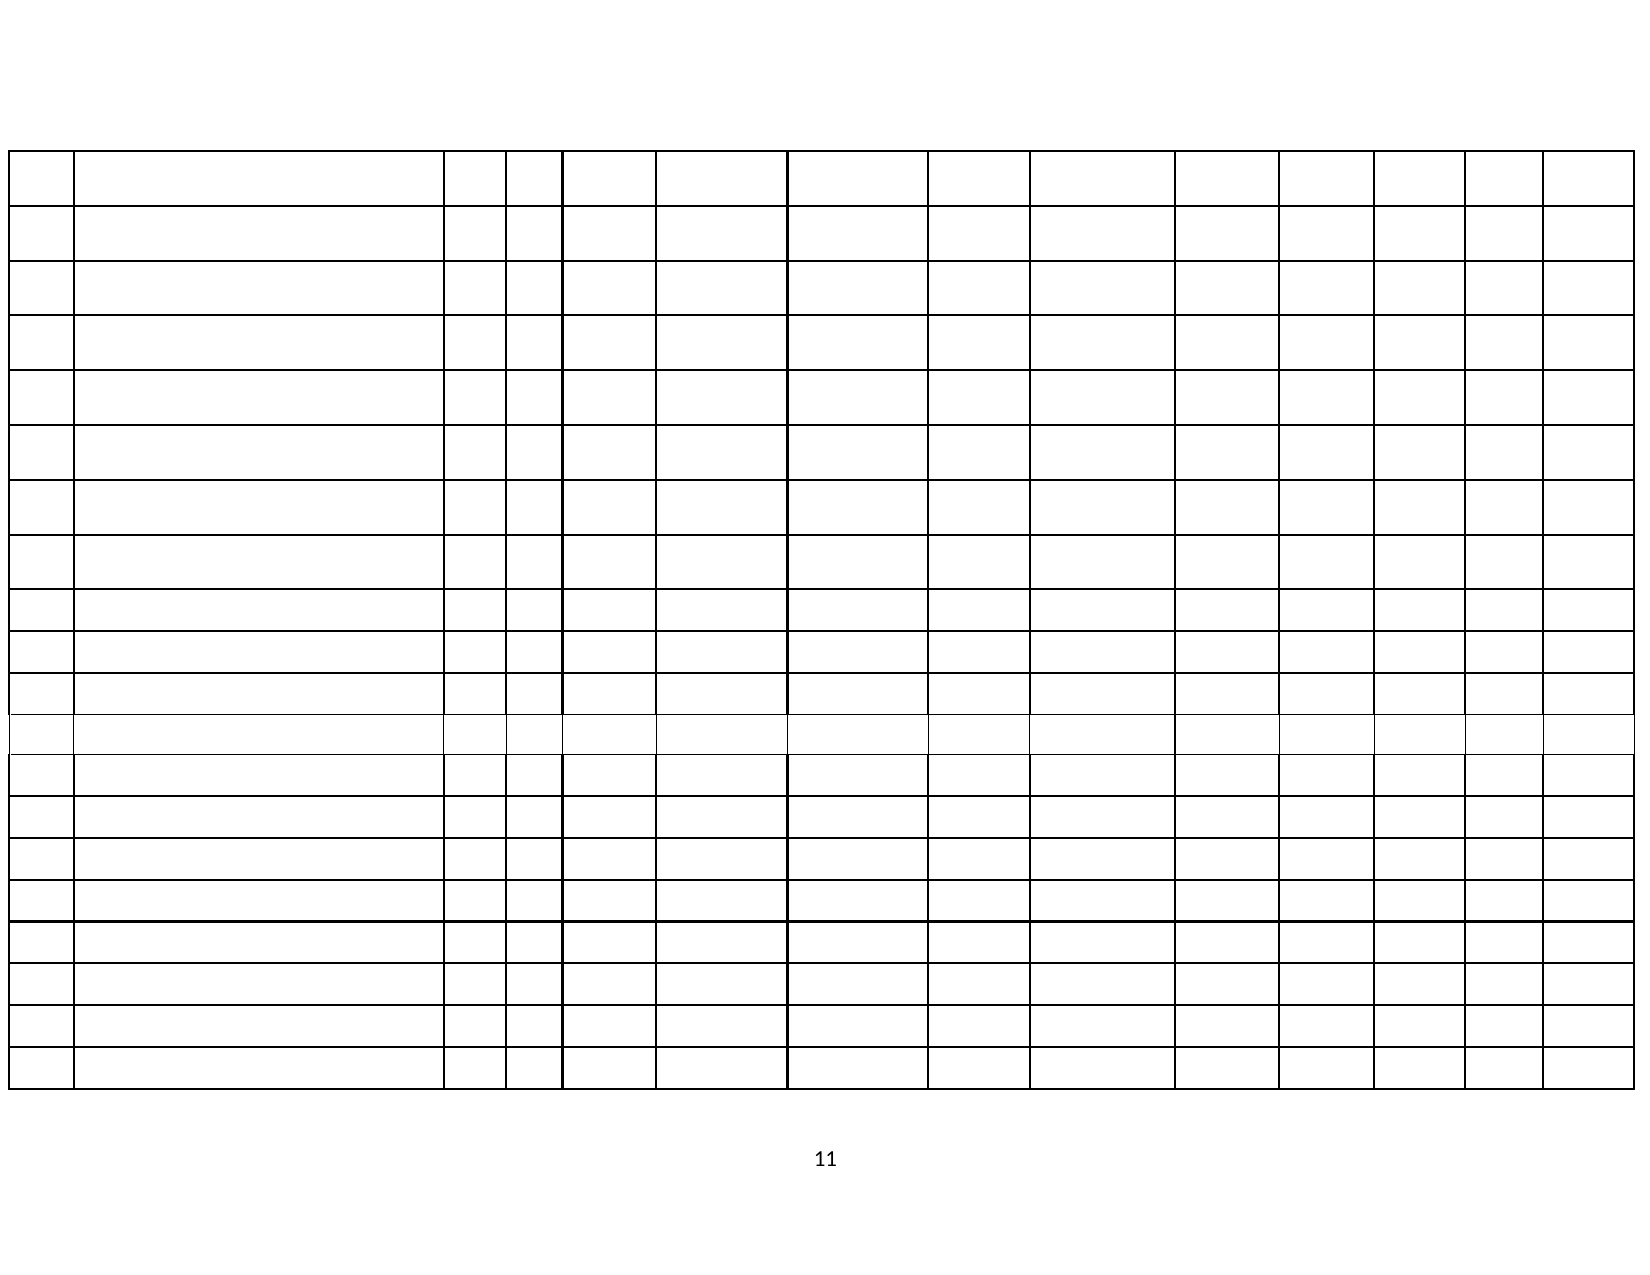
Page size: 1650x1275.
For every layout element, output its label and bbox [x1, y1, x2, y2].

table_cell [1635, 1046, 1650, 1087]
table_cell [10, 1006, 73, 1046]
table_cell [1030, 715, 1174, 754]
table_cell [789, 536, 927, 588]
table_cell [507, 1048, 561, 1087]
table_cell [507, 839, 561, 879]
table_cell [1176, 632, 1278, 672]
table_cell [1176, 1006, 1278, 1046]
table_cell [75, 674, 443, 714]
table_cell [1176, 590, 1278, 630]
table_cell [1176, 371, 1278, 424]
table_cell [1031, 839, 1174, 879]
table_cell [1466, 316, 1542, 369]
table_cell [564, 881, 655, 920]
table_cell [445, 674, 505, 714]
table_cell [1280, 715, 1374, 754]
table_cell [507, 632, 561, 672]
table_cell [1466, 964, 1542, 1004]
table_cell [445, 207, 505, 259]
table_cell [445, 1048, 505, 1087]
table_cell [1544, 839, 1633, 879]
table_cell [1544, 964, 1633, 1004]
table_cell [1635, 630, 1650, 672]
table_cell [507, 797, 561, 837]
table_cell [1466, 262, 1542, 314]
table_cell [657, 316, 786, 369]
table_cell [657, 715, 787, 754]
table_cell [1466, 536, 1542, 588]
table_cell [1466, 481, 1542, 533]
table_cell [789, 674, 927, 714]
table_cell [1176, 152, 1278, 205]
table_cell [10, 923, 73, 962]
table_cell [1466, 152, 1542, 205]
table_cell [1280, 964, 1373, 1004]
table_cell [789, 590, 927, 630]
table_cell [1466, 590, 1542, 630]
table_cell [564, 371, 655, 424]
table_cell [10, 262, 73, 314]
table_cell [1466, 715, 1543, 754]
table_cell [507, 316, 561, 369]
table_cell [929, 371, 1029, 424]
table_cell [929, 426, 1029, 479]
table_cell [1544, 316, 1633, 369]
table_cell [1031, 481, 1174, 533]
table_cell [10, 371, 73, 424]
table_cell [507, 262, 561, 314]
table_cell [1544, 1006, 1633, 1046]
table_cell [507, 923, 561, 962]
table_cell [1375, 881, 1464, 920]
table_cell [563, 715, 656, 754]
table_cell [1544, 923, 1633, 962]
table_cell [564, 481, 655, 533]
table_cell [789, 1006, 927, 1046]
table_cell [10, 207, 73, 259]
table_cell [10, 881, 73, 920]
table_cell [1280, 316, 1373, 369]
table_cell [1466, 207, 1542, 259]
table_cell [657, 1006, 786, 1046]
table_cell [1031, 674, 1174, 714]
table_cell [789, 371, 927, 424]
table_cell [929, 755, 1029, 795]
table_cell [10, 426, 73, 479]
table_cell [445, 316, 505, 369]
table_cell [1544, 262, 1633, 314]
table_cell [445, 755, 505, 795]
table_cell [1031, 1048, 1174, 1087]
table_cell [929, 881, 1029, 920]
table_cell [1635, 754, 1650, 795]
table_cell [507, 1006, 561, 1046]
table_cell [564, 923, 655, 962]
table_cell [564, 632, 655, 672]
table_cell [1176, 1048, 1278, 1087]
table_cell [929, 590, 1029, 630]
table_cell [75, 923, 443, 962]
table_cell [657, 152, 786, 205]
table_cell [74, 715, 443, 754]
table_cell [1544, 1048, 1633, 1087]
table_cell [1280, 755, 1373, 795]
table_cell [507, 371, 561, 424]
table_cell [75, 262, 443, 314]
table_cell [789, 262, 927, 314]
table_cell [1280, 590, 1373, 630]
table_cell [75, 481, 443, 533]
table_cell [1466, 371, 1542, 424]
table_cell [789, 316, 927, 369]
table_cell [929, 262, 1029, 314]
table_cell [10, 481, 73, 533]
table_cell [564, 1006, 655, 1046]
table_cell [789, 207, 927, 259]
table_cell [445, 797, 505, 837]
table_cell [929, 923, 1029, 962]
table_cell [789, 923, 927, 962]
table_cell [10, 715, 73, 754]
table_cell [789, 839, 927, 879]
table_cell [929, 715, 1029, 754]
table_cell [75, 881, 443, 920]
table_cell [75, 755, 443, 795]
table_cell [445, 839, 505, 879]
table_cell [1544, 881, 1633, 920]
table_cell [507, 481, 561, 533]
table_cell [507, 674, 561, 714]
table_cell [564, 316, 655, 369]
table_cell [564, 839, 655, 879]
table_cell [445, 1006, 505, 1046]
table_cell [1544, 590, 1633, 630]
table_cell [1031, 536, 1174, 588]
table_cell [10, 590, 73, 630]
table_cell [507, 715, 562, 754]
table_cell [75, 797, 443, 837]
table_cell [1176, 839, 1278, 879]
table_cell [657, 262, 786, 314]
table_cell [75, 207, 443, 259]
table_cell [1031, 152, 1174, 205]
table_cell [75, 839, 443, 879]
table_cell [929, 839, 1029, 879]
table_cell [1176, 316, 1278, 369]
table_cell [10, 674, 73, 714]
table_cell [564, 797, 655, 837]
table_cell [1466, 923, 1542, 962]
table_cell [1375, 1048, 1464, 1087]
table_cell [444, 715, 506, 754]
table_cell [1544, 797, 1633, 837]
table_cell [445, 426, 505, 479]
table_cell [564, 1048, 655, 1087]
table_cell [1544, 715, 1634, 754]
table_cell [1031, 923, 1174, 962]
table_cell [1176, 715, 1279, 754]
table_cell [657, 964, 786, 1004]
table_cell [1375, 152, 1464, 205]
table_cell [1375, 590, 1464, 630]
table_cell [1635, 962, 1650, 1004]
table_cell [1544, 426, 1633, 479]
table_cell [1375, 797, 1464, 837]
table_cell [789, 152, 927, 205]
table_cell [1375, 262, 1464, 314]
table_cell [564, 964, 655, 1004]
table_cell [789, 632, 927, 672]
table_cell [1280, 923, 1373, 962]
table_cell [1635, 795, 1650, 837]
table_cell [1031, 755, 1174, 795]
table_cell [1280, 632, 1373, 672]
table_cell [564, 152, 655, 205]
table_cell [564, 426, 655, 479]
table_cell [1466, 881, 1542, 920]
table_cell [10, 632, 73, 672]
table_cell [1031, 262, 1174, 314]
table_cell [657, 755, 786, 795]
table_cell [1375, 1006, 1464, 1046]
table_cell [789, 881, 927, 920]
table_cell [657, 536, 786, 588]
table_cell [1544, 674, 1633, 714]
table_cell [445, 262, 505, 314]
table_cell [564, 536, 655, 588]
table_cell [1031, 964, 1174, 1004]
table_cell [75, 371, 443, 424]
table_cell [1280, 152, 1373, 205]
table_cell [1375, 715, 1465, 754]
table_cell [75, 1048, 443, 1087]
table_cell [657, 590, 786, 630]
table_cell [10, 152, 73, 205]
table_cell [1031, 797, 1174, 837]
table_cell [929, 674, 1029, 714]
table_cell [1280, 839, 1373, 879]
table_cell [1375, 536, 1464, 588]
table_cell [1176, 536, 1278, 588]
table_cell [1375, 207, 1464, 259]
table_cell [657, 881, 786, 920]
table_cell [929, 1006, 1029, 1046]
table_cell [507, 536, 561, 588]
table_cell [929, 536, 1029, 588]
table_cell [1280, 371, 1373, 424]
table_cell [1280, 207, 1373, 259]
table_cell [564, 262, 655, 314]
table_cell [1280, 674, 1373, 714]
table_cell [445, 481, 505, 533]
table_cell [564, 674, 655, 714]
table_cell [1176, 207, 1278, 259]
table_cell [1176, 481, 1278, 533]
table_cell [1280, 536, 1373, 588]
table_cell [564, 207, 655, 259]
table_cell [1544, 536, 1633, 588]
table_cell [1635, 920, 1650, 962]
table_cell [507, 964, 561, 1004]
table_cell [657, 839, 786, 879]
table_cell [788, 715, 928, 754]
table_cell [1635, 588, 1650, 630]
table_cell [1375, 371, 1464, 424]
table_cell [507, 881, 561, 920]
table_cell [1031, 881, 1174, 920]
table_cell [1375, 674, 1464, 714]
table_cell [789, 426, 927, 479]
table_cell [929, 481, 1029, 533]
table_cell [1544, 207, 1633, 259]
table_cell [10, 1048, 73, 1087]
table_cell [1176, 881, 1278, 920]
table_cell [929, 207, 1029, 259]
table_cell [1375, 426, 1464, 479]
table_cell [1031, 1006, 1174, 1046]
table_cell [1280, 881, 1373, 920]
table_cell [10, 797, 73, 837]
table_cell [1466, 839, 1542, 879]
table_cell [929, 152, 1029, 205]
table_cell [1375, 923, 1464, 962]
table_cell [1031, 316, 1174, 369]
table_cell [1544, 755, 1633, 795]
table_cell [1466, 674, 1542, 714]
table_cell [564, 755, 655, 795]
table_cell [445, 371, 505, 424]
table_cell [10, 839, 73, 879]
table_cell [1466, 1048, 1542, 1087]
table_cell [1176, 262, 1278, 314]
table_cell [1635, 879, 1650, 920]
table_cell [929, 632, 1029, 672]
table_cell [445, 536, 505, 588]
table_cell [1176, 964, 1278, 1004]
table_cell [1280, 1048, 1373, 1087]
table_cell [507, 207, 561, 259]
table_cell [75, 152, 443, 205]
table_cell [1466, 426, 1542, 479]
table_cell [1280, 262, 1373, 314]
table_cell [1176, 923, 1278, 962]
table_cell [445, 590, 505, 630]
table_cell [929, 964, 1029, 1004]
table_cell [789, 1048, 927, 1087]
table_cell [10, 755, 73, 795]
table_cell [789, 481, 927, 533]
table_cell [929, 797, 1029, 837]
table_cell [1176, 426, 1278, 479]
table_cell [657, 923, 786, 962]
table_cell [1375, 316, 1464, 369]
table_cell [929, 316, 1029, 369]
table_cell [1544, 481, 1633, 533]
table_cell [1466, 632, 1542, 672]
table_cell [657, 632, 786, 672]
table_cell [564, 590, 655, 630]
table_cell [1635, 1004, 1650, 1046]
table_cell [1031, 632, 1174, 672]
table_cell [1375, 755, 1464, 795]
table_cell [75, 964, 443, 1004]
table_cell [1176, 674, 1278, 714]
table_cell [10, 536, 73, 588]
table_cell [75, 316, 443, 369]
table_cell [789, 797, 927, 837]
table_cell [657, 674, 786, 714]
table_cell [445, 881, 505, 920]
table_cell [507, 755, 561, 795]
table_cell [1466, 1006, 1542, 1046]
table_cell [1176, 797, 1278, 837]
table_cell [75, 590, 443, 630]
table_cell [1176, 755, 1278, 795]
table_cell [507, 590, 561, 630]
table_cell [1031, 590, 1174, 630]
table_cell [1375, 632, 1464, 672]
table_cell [445, 923, 505, 962]
table_cell [1031, 426, 1174, 479]
table_cell [507, 426, 561, 479]
table_cell [445, 152, 505, 205]
table_cell [1466, 755, 1542, 795]
table_cell [1375, 481, 1464, 533]
table_cell [1375, 839, 1464, 879]
table_cell [929, 1048, 1029, 1087]
table_cell [657, 426, 786, 479]
table_cell [1544, 152, 1633, 205]
table_cell [1280, 481, 1373, 533]
table_cell [1635, 714, 1650, 754]
table_cell [1031, 371, 1174, 424]
table_cell [1031, 207, 1174, 259]
table_cell [657, 371, 786, 424]
table_cell [1280, 1006, 1373, 1046]
table_cell [657, 481, 786, 533]
table_cell [75, 632, 443, 672]
table_cell [1544, 632, 1633, 672]
table_cell [1635, 837, 1650, 879]
table_cell [1635, 672, 1650, 714]
table_cell [507, 152, 561, 205]
table_cell [75, 426, 443, 479]
table_cell [75, 536, 443, 588]
table_cell [1544, 371, 1633, 424]
table_cell [1466, 797, 1542, 837]
table_cell [657, 797, 786, 837]
table_cell [75, 1006, 443, 1046]
table_cell [1280, 426, 1373, 479]
table_cell [1375, 964, 1464, 1004]
table_cell [657, 207, 786, 259]
table_cell [789, 755, 927, 795]
table_cell [445, 964, 505, 1004]
table_cell [10, 964, 73, 1004]
table_cell [1280, 797, 1373, 837]
table_cell [789, 964, 927, 1004]
table_cell [657, 1048, 786, 1087]
table_cell [445, 632, 505, 672]
table_cell [10, 316, 73, 369]
